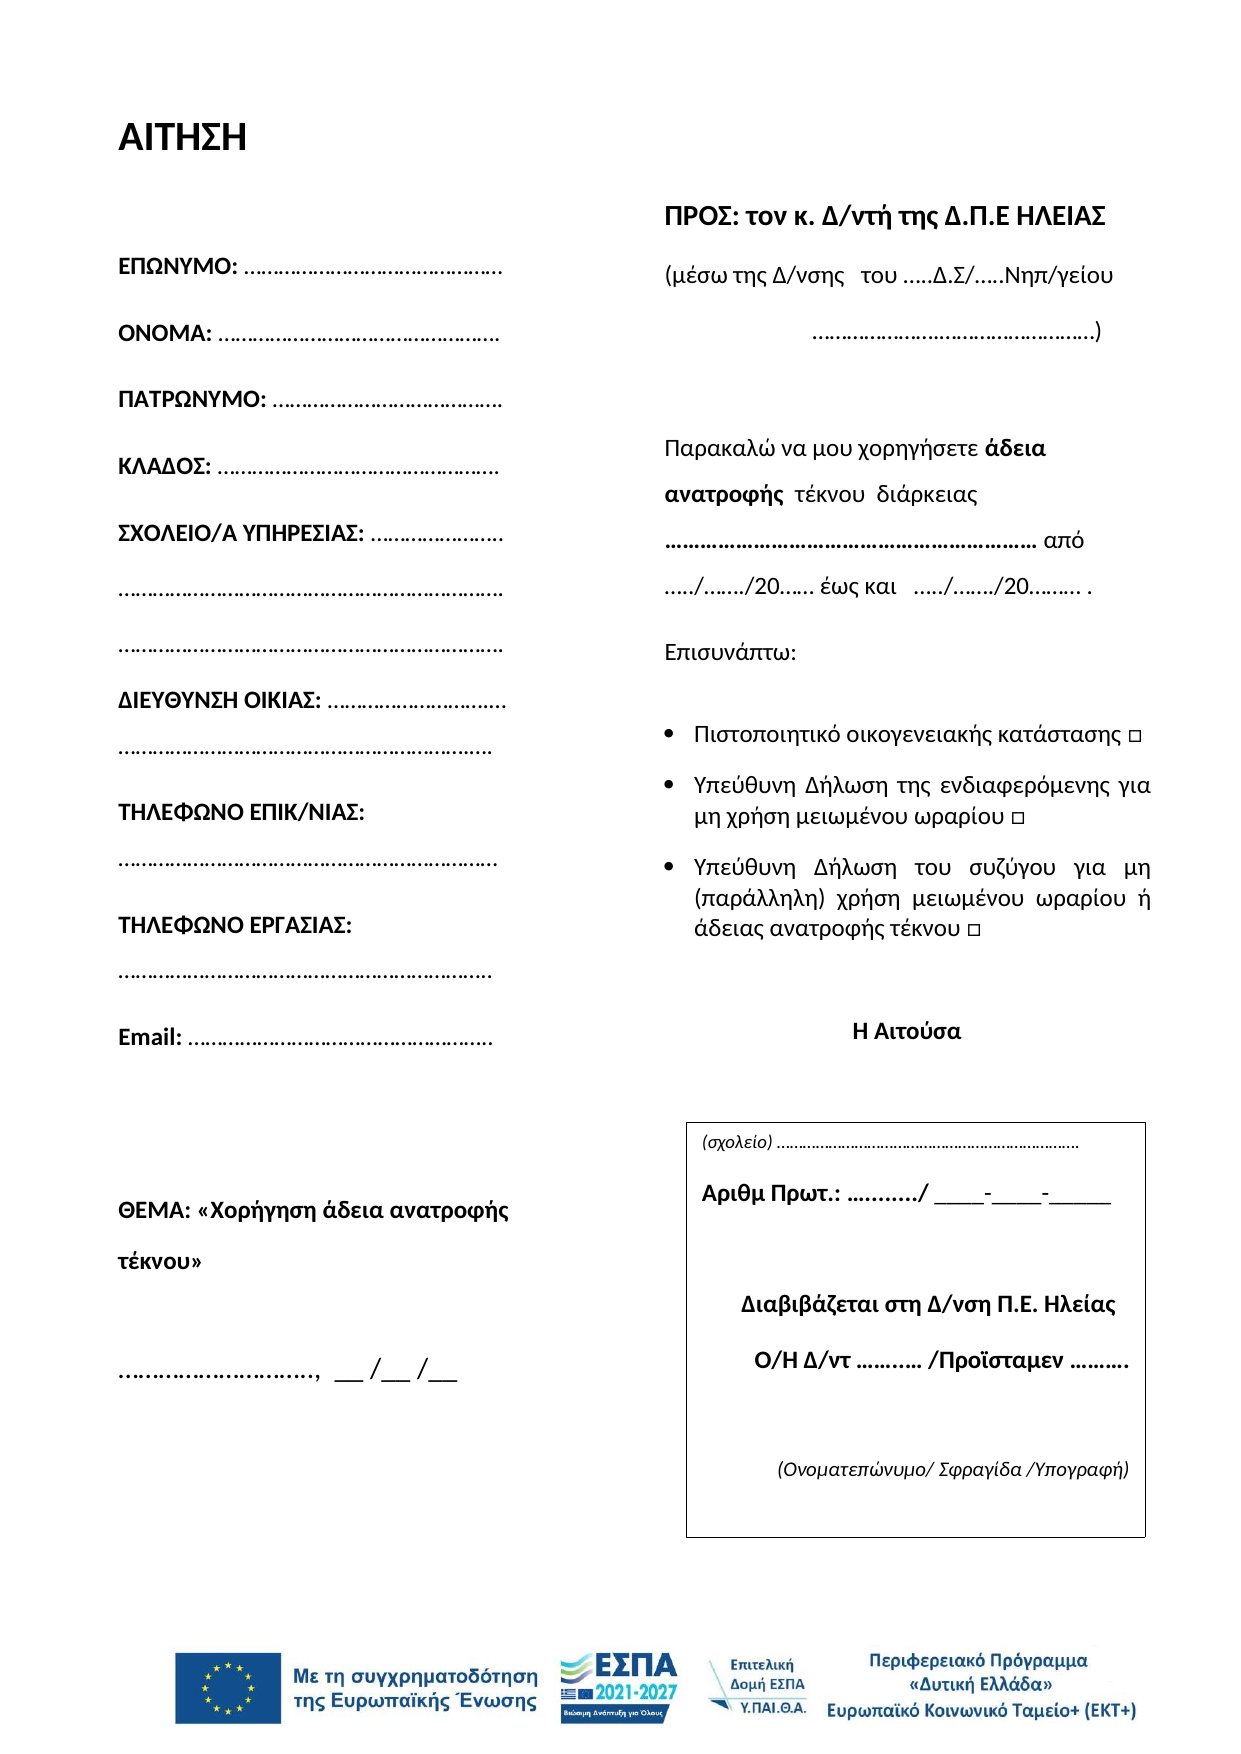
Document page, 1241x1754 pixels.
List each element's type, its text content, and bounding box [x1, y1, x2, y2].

list Υπεύθυνη Δήλωση του συζύγου για μη (παράλληλη) χρήση μειωμένου ωραρίου ή άδειας ανατροφής τέκνου □ [664, 851, 1152, 943]
text Email: …………………………………………….. [118, 1021, 605, 1052]
text τέκνου» [118, 1245, 605, 1276]
text ΘΕΜΑ: «Χορήγηση άδεια ανατροφής [118, 1194, 605, 1224]
text ΔΙΕΥΘΥΝΣΗ ΟΙΚΙΑΣ: ……………………….… …………………………………………………….…. [118, 684, 605, 761]
list Πιστοποιητικό οικογενειακής κατάστασης □ [664, 718, 1152, 749]
text ΕΠΩΝΥΜΟ: ……………………………………… [118, 251, 605, 281]
text …………………………………………………………. [118, 573, 605, 603]
text ΑΙΤΗΣΗ [118, 74, 605, 160]
list Η Αιτούσα [739, 1015, 1167, 1046]
text ……………………….., __ /__ /__ [118, 1351, 605, 1386]
text ΟΝΟΜΑ: …………………………………………. [118, 317, 605, 348]
text Παρακαλώ να μου χορηγήσετε άδεια ανατροφής τέκνου διάρκειας ……………………………………………………… από …../……./20…… έως και …../……./20……… . [664, 433, 1107, 600]
text …………………………………………………………. [118, 628, 605, 659]
text ΤΗΛΕΦΩΝΟ ΕΡΓΑΣΙΑΣ: ……………………………………………………….. [118, 909, 605, 985]
text ………………….………………………) [664, 315, 1137, 346]
text ΠΑΤΡΩΝΥΜΟ: …………………………………. [118, 384, 605, 414]
text (μέσω της Δ/νσης του …..Δ.Σ/…..Νηπ/γείου [664, 259, 1137, 290]
text ΣΧΟΛΕΙΟ/Α ΥΠΗΡΕΣΙΑΣ: ………………….. [118, 517, 605, 547]
list Υπεύθυνη Δήλωση της ενδιαφερόμενης για μη χρήση μειωμένου ωραρίου □ [664, 769, 1152, 831]
text ΠΡΟΣ: τον κ. Δ/ντή της Δ.Π.Ε ΗΛΕΙΑΣ [664, 197, 1167, 233]
text Επισυνάπτω: [664, 636, 1167, 667]
picture [169, 1645, 1138, 1726]
text ΤΗΛΕΦΩΝΟ ΕΠΙΚ/ΝΙΑΣ: ………………………………………………………… [118, 797, 605, 873]
text ΚΛΑΔΟΣ: …………………………………………. [118, 450, 605, 481]
